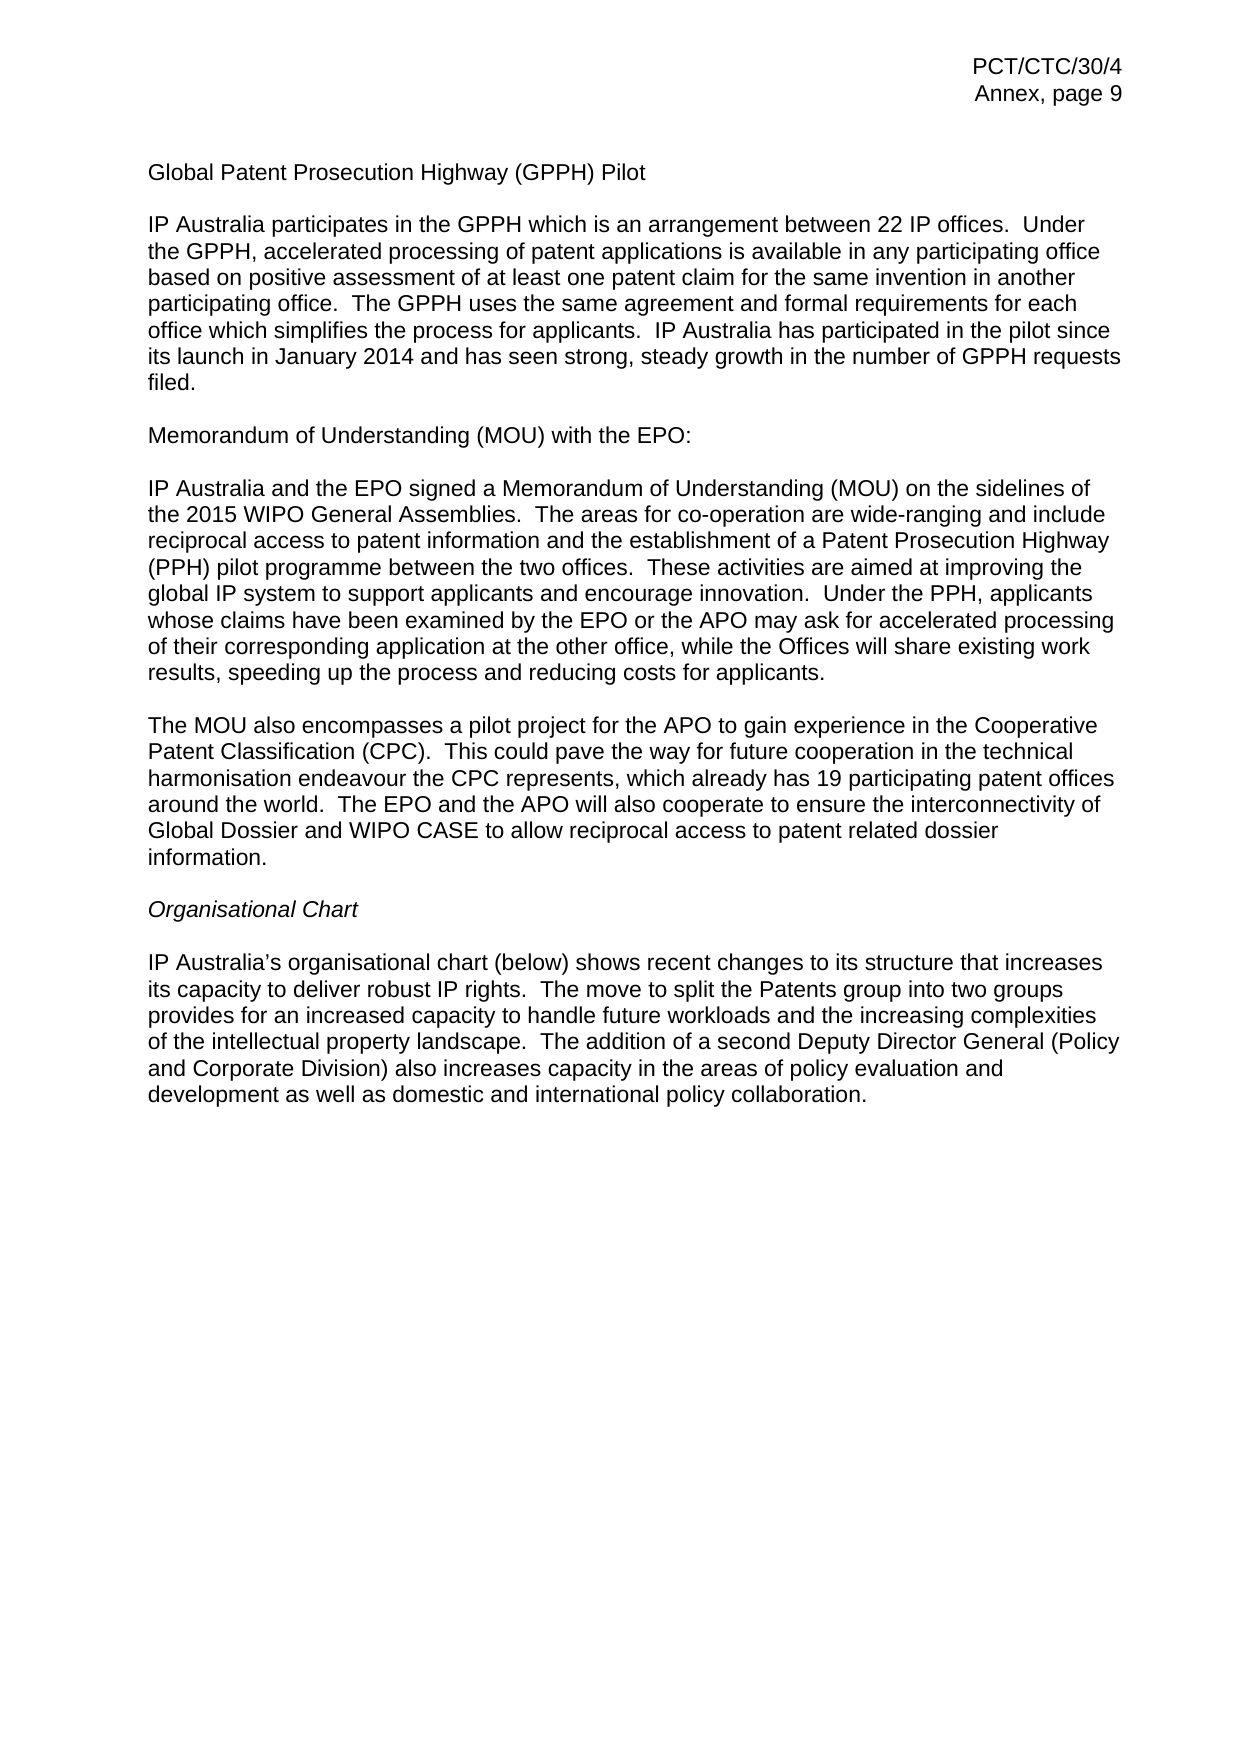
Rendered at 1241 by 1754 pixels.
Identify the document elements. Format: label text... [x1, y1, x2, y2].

text IP Australia’s organisational chart (below) shows recent changes to its structure that increases its capacity to deliver robust IP rights. The move to split the Patents group into two groups provides for an increased capacity to handle future workloads and the increasing complexities of the intellectual property landscape. The addition of a second Deputy Director General (Policy and Corporate Division) also increases capacity in the areas of policy evaluation and development as well as domestic and international policy collaboration. [148, 949, 1122, 1107]
text Global Patent Prosecution Highway (GPPH) Pilot [148, 158, 1122, 185]
text Memorandum of Understanding (MOU) with the EPO: [148, 422, 1122, 448]
text IP Australia participates in the GPPH which is an arrangement between 22 IP offices. Under the GPPH, accelerated processing of patent applications is available in any participating office based on positive assessment of at least one patent claim for the same invention in another participating office. The GPPH uses the same agreement and formal requirements for each office which simplifies the process for applicants. IP Australia has participated in the pilot since its launch in January 2014 and has seen strong, steady growth in the number of GPPH requests filed. [148, 211, 1122, 396]
text Organisational Chart [148, 896, 1122, 923]
text IP Australia and the EPO signed a Memorandum of Understanding (MOU) on the sidelines of the 2015 WIPO General Assemblies. The areas for co-operation are wide-ranging and include reciprocal access to patent information and the establishment of a Patent Prosecution Highway (PPH) pilot programme between the two offices. These activities are aimed at improving the global IP system to support applicants and encourage innovation. Under the PPH, applicants whose claims have been examined by the EPO or the APO may ask for accelerated processing of their corresponding application at the other office, while the Offices will share existing work results, speeding up the process and reducing costs for applicants. [148, 475, 1122, 686]
text The MOU also encompasses a pilot project for the APO to gain experience in the Cooperative Patent Classification (CPC). This could pave the way for future cooperation in the technical harmonisation endeavour the CPC represents, which already has 19 participating patent offices around the world. The EPO and the APO will also cooperate to ensure the interconnectivity of Global Dossier and WIPO CASE to allow reciprocal access to patent related dossier information. [148, 712, 1122, 870]
